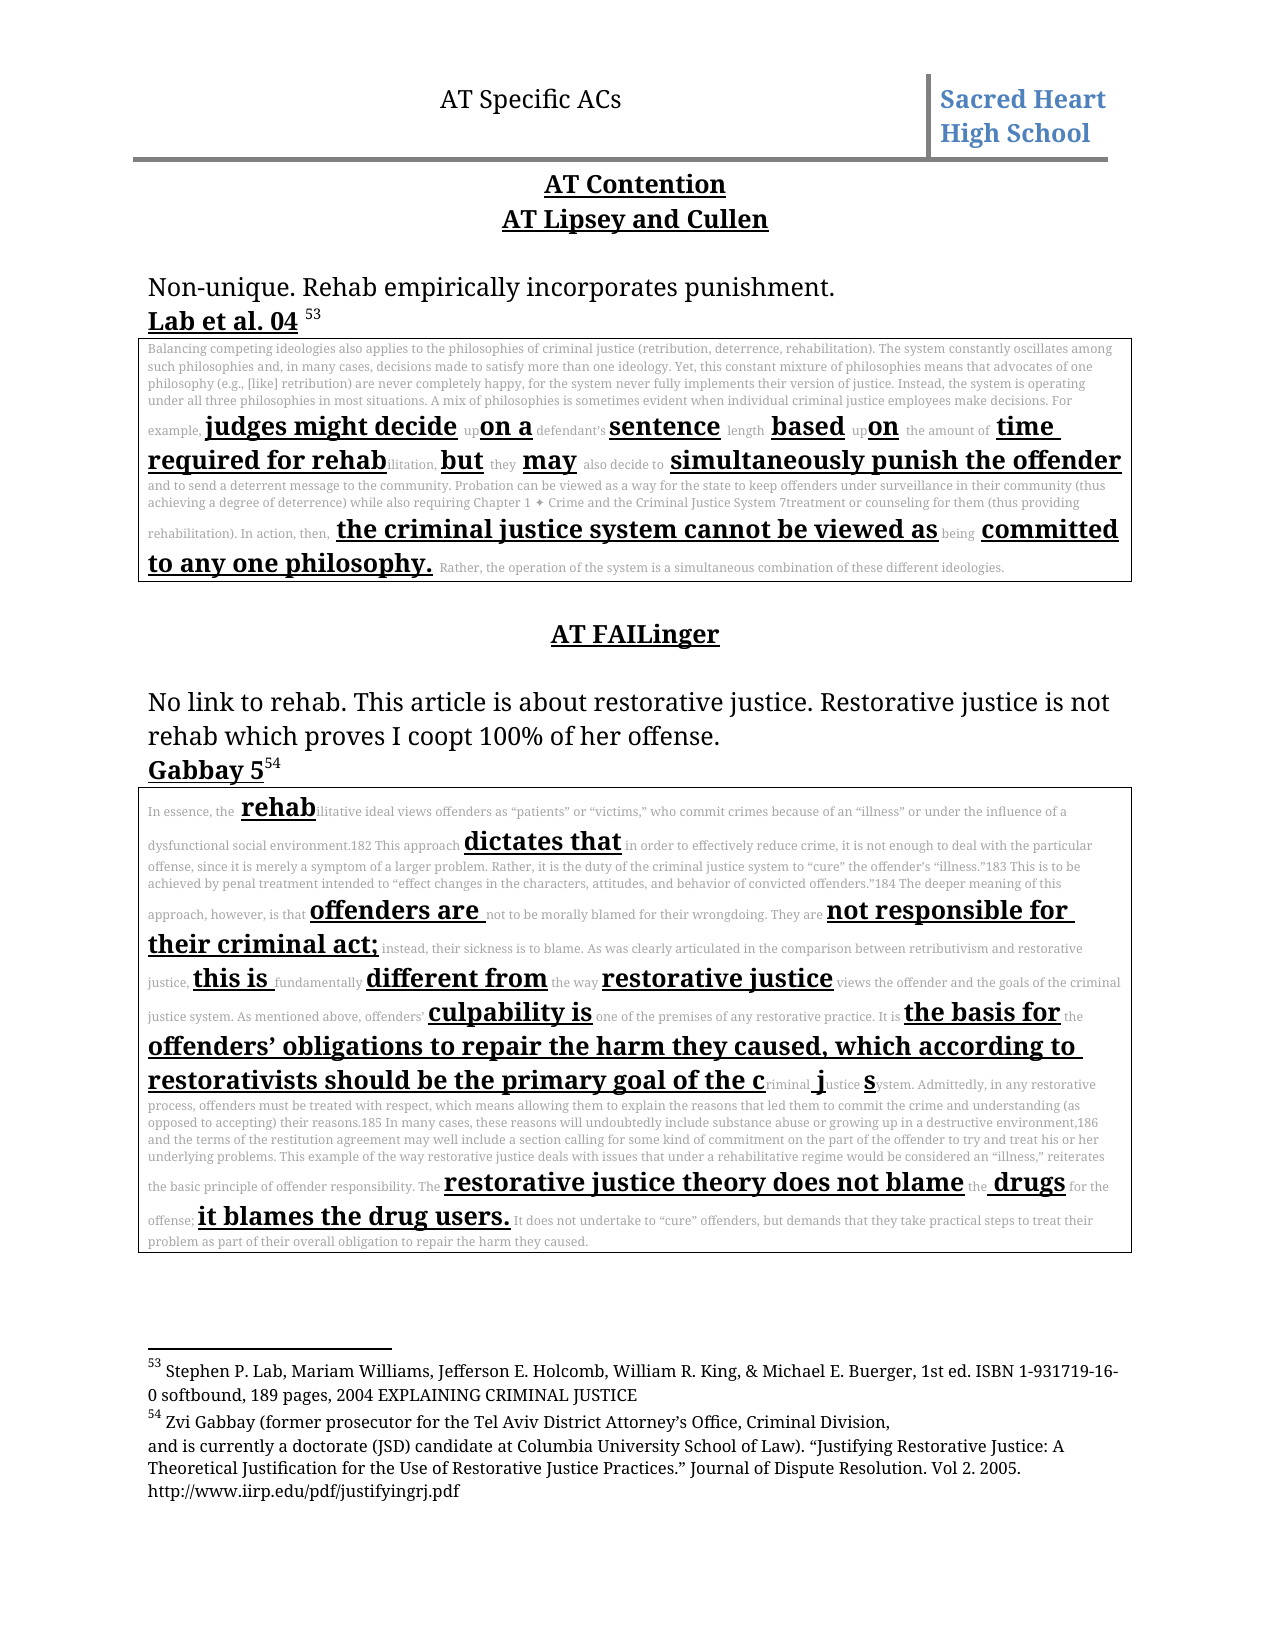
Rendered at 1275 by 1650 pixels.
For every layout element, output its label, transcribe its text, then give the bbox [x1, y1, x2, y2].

text Gabbay 5 [148, 753, 1122, 787]
text No link to rehab. This article is about restorative justice. Restorative justice is not rehab which proves I coopt 100% of her offense. [148, 685, 1122, 753]
text Balancing competing ideologies also applies to the philosophies of criminal justice (retribution, deterrence, rehabilitation). The system constantly oscillates among such philosophies and, in many cases, decisions made to satisfy more than one ideology. Yet, this constant mixture of philosophies means that advocates of one philosophy (e.g., [like] retribution) are never completely happy, for the system never fully implements their version of justice. Instead, the system is operating under all three philosophies in most situations. A mix of philosophies is sometimes evident when individual criminal justice employees make decisions. For example, judges might decide upon a defendant’s sentence length based upon the amount of time required for rehabilitation, but they may also decide to simultaneously punish the offender and to send a deterrent message to the community. Probation can be viewed as a way for the state to keep offenders under surveillance in their community (thus achieving a degree of deterrence) while also requiring Chapter 1 ✦ Crime and the Criminal Justice System 7treatment or counseling for them (thus providing rehabilitation). In action, then, the criminal justice system cannot be viewed as being committed to any one philosophy. Rather, the operation of the system is a simultaneous combination of these different ideologies. [139, 339, 1131, 581]
text Non-unique. Rehab empirically incorporates punishment. [148, 269, 1122, 303]
text Lab et al. 04 [148, 303, 1122, 337]
subtitle AT Lipsey and Cullen [148, 201, 1122, 235]
text In essence, the rehabilitative ideal views offenders as “patients” or “victims,” who commit crimes because of an “illness” or under the influence of a dysfunctional social environment.182 This approach dictates that in order to effectively reduce crime, it is not enough to deal with the particular offense, since it is merely a symptom of a larger problem. Rather, it is the duty of the criminal justice system to “cure” the offender’s “illness.”183 This is to be achieved by penal treatment intended to “effect changes in the characters, attitudes, and behavior of convicted offenders.”184 The deeper meaning of this approach, however, is that offenders are not to be morally blamed for their wrongdoing. They are not responsible for their criminal act; instead, their sickness is to blame. As was clearly articulated in the comparison between retributivism and restorative justice, this is fundamentally different from the way restorative justice views the offender and the goals of the criminal justice system. As mentioned above, offenders’ culpability is one of the premises of any restorative practice. It is the basis for the offenders’ obligations to repair the harm they caused, which according to restorativists should be the primary goal of the criminal justice system. Admittedly, in any restorative process, offenders must be treated with respect, which means allowing them to explain the reasons that led them to commit the crime and understanding (as opposed to accepting) their reasons.185 In many cases, these reasons will undoubtedly include substance abuse or growing up in a destructive environment,186 and the terms of the restitution agreement may well include a section calling for some kind of commitment on the part of the offender to try and treat his or her underlying problems. This example of the way restorative justice deals with issues that under a rehabilitative regime would be considered an “illness,” reiterates the basic principle of offender responsibility. The restorative justice theory does not blame the drugs for the offense; it blames the drug users. It does not undertake to “cure” offenders, but demands that they take practical steps to treat their problem as part of their overall obligation to repair the harm they caused. [139, 788, 1131, 1252]
subtitle AT FAILinger [148, 617, 1122, 651]
subtitle AT Contention [148, 167, 1122, 201]
